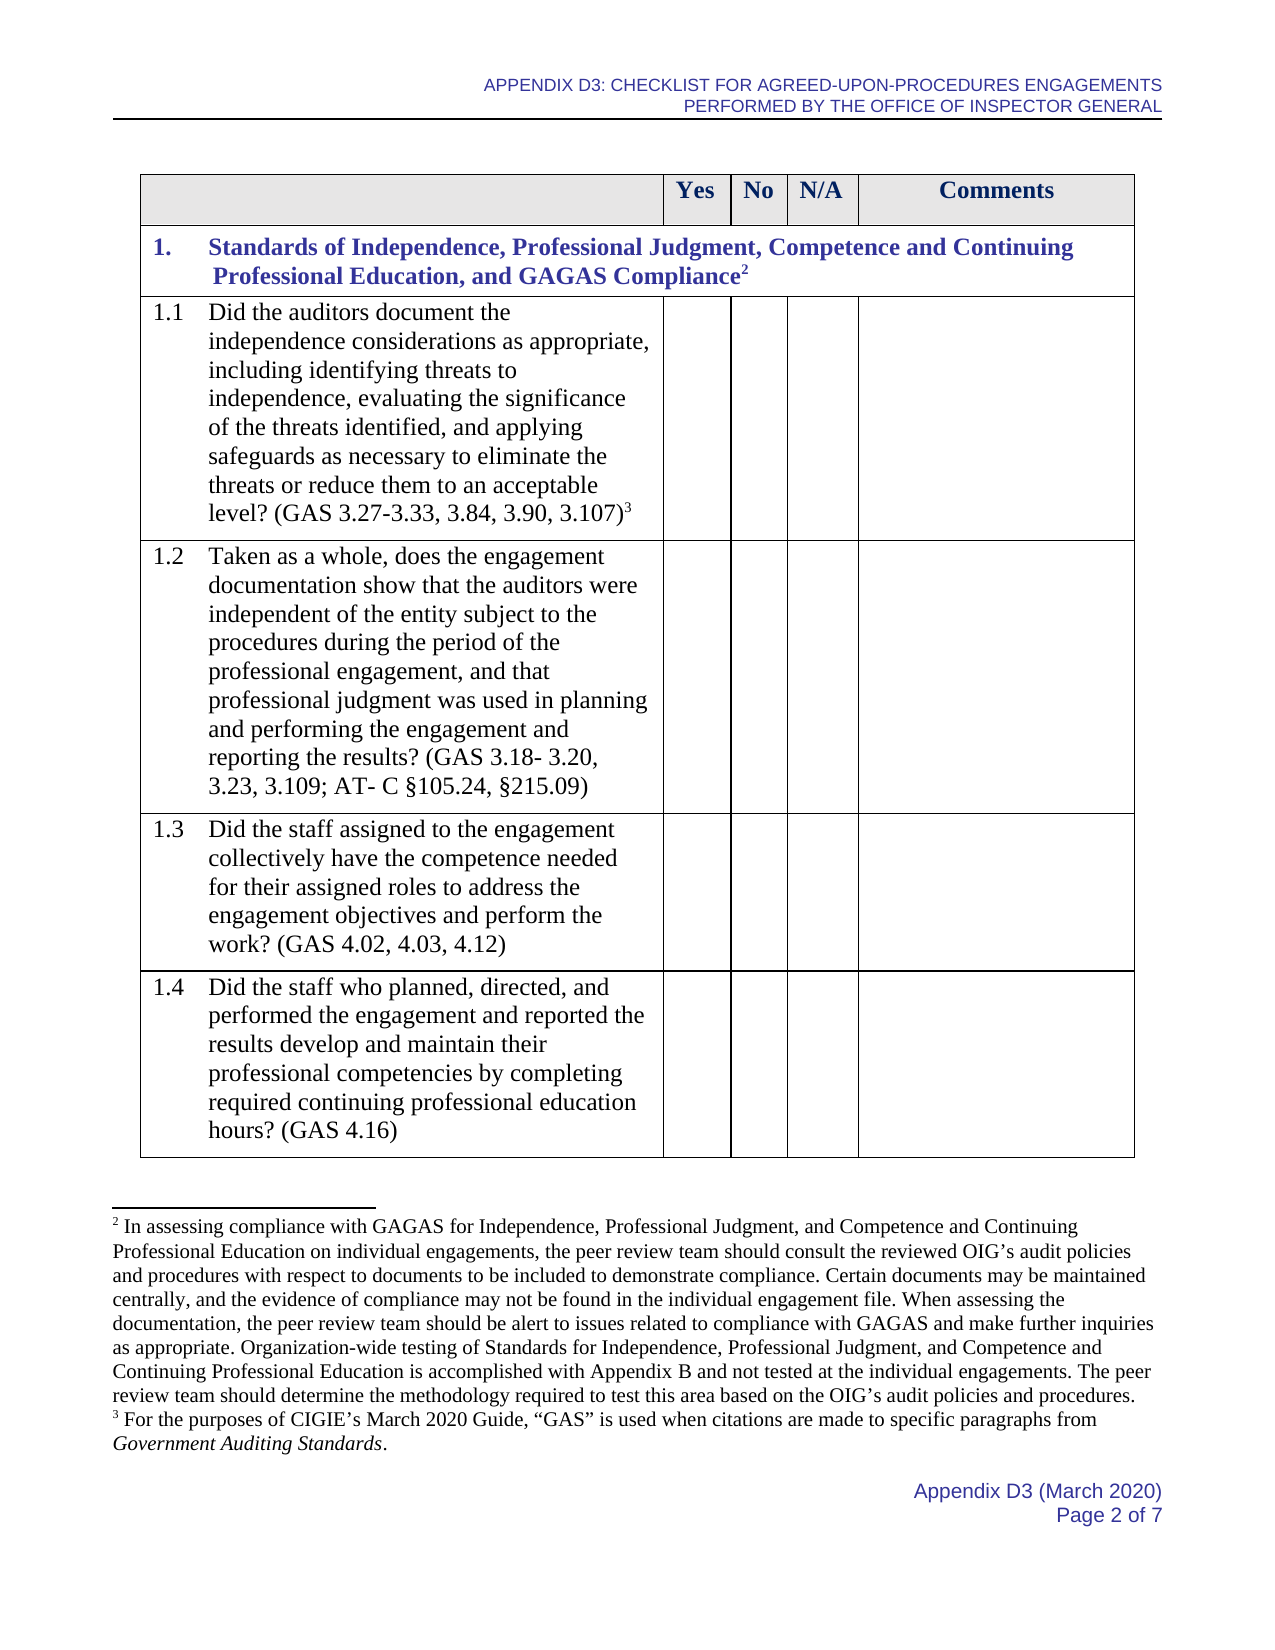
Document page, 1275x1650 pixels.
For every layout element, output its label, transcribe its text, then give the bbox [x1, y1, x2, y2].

table_header Yes [664, 175, 730, 224]
table_cell [732, 541, 787, 812]
table_header [141, 175, 663, 224]
table_cell [732, 972, 787, 1157]
table_cell 1. Standards of Independence, Professional Judgment, Competence and Continuing Professional Education, and GAGAS Compliance [141, 226, 1134, 296]
table_header No [732, 175, 787, 224]
table_cell [859, 541, 1134, 812]
table_cell [859, 297, 1134, 540]
table_header N/A [788, 175, 858, 224]
table_cell Did the staff who planned, directed, and performed the engagement and reported the results develop and maintain their professional competencies by completing required continuing professional education hours? (GAS 4.16) [141, 972, 663, 1157]
table_cell [664, 814, 730, 970]
table_cell [788, 814, 858, 970]
table_cell [664, 541, 730, 812]
table_cell [664, 972, 730, 1157]
table_cell [664, 297, 730, 540]
table_cell [788, 972, 858, 1157]
table_cell Did the staff assigned to the engagement collectively have the competence needed for their assigned roles to address the engagement objectives and perform the work? (GAS 4.02, 4.03, 4.12) [141, 814, 663, 970]
table_header Comments [859, 175, 1134, 224]
table_cell [732, 297, 787, 540]
table_cell [859, 972, 1134, 1157]
table_cell Taken as a whole, does the engagement documentation show that the auditors were independent of the entity subject to the procedures during the period of the professional engagement, and that professional judgment was used in planning and performing the engagement and reporting the results? (GAS 3.18- 3.20, 3.23, 3.109; AT- C §105.24, §215.09) [141, 541, 663, 812]
table_cell [859, 814, 1134, 970]
table_cell [788, 297, 858, 540]
table_cell Did the auditors document the independence considerations as appropriate, including identifying threats to independence, evaluating the significance of the threats identified, and applying safeguards as necessary to eliminate the threats or reduce them to an acceptable level? (GAS 3.27-3.33, 3.84, 3.90, 3.107) [141, 297, 663, 540]
table_cell [788, 541, 858, 812]
table_cell [732, 814, 787, 970]
